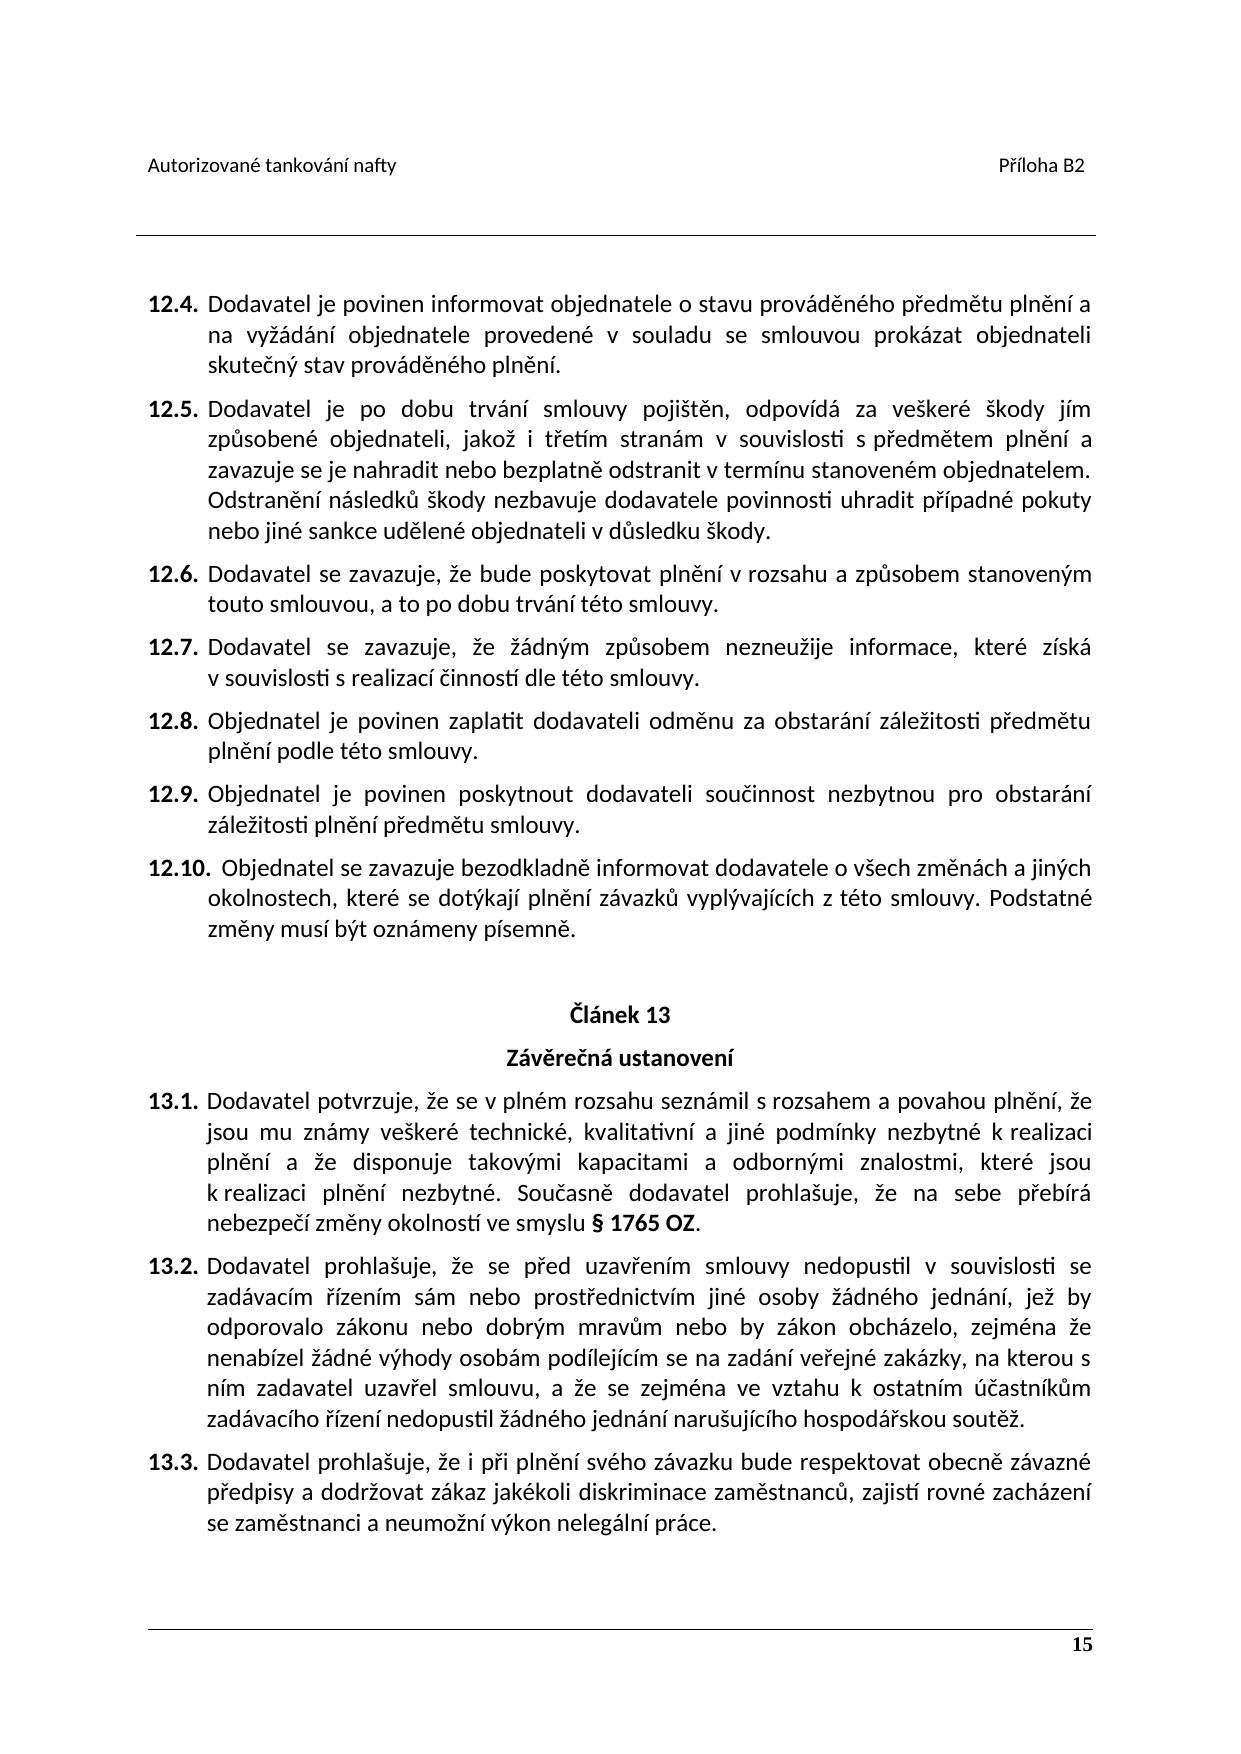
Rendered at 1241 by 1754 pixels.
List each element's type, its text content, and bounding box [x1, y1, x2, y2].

text Závěrečná ustanovení [148, 1042, 1093, 1073]
list Dodavatel je povinen informovat objednatele o stavu prováděného předmětu plnění a na vyžádání objednatele provedené v souladu se smlouvou prokázat objednateli skutečný stav prováděného plnění. [148, 289, 1093, 380]
text Článek 13 [148, 999, 1093, 1029]
list Dodavatel se zavazuje, že bude poskytovat plnění v rozsahu a způsobem stanoveným touto smlouvou, a to po dobu trvání této smlouvy. [148, 558, 1093, 619]
list Dodavatel se zavazuje, že žádným způsobem nezneužije informace, které získá v souvislosti s realizací činností dle této smlouvy. [148, 631, 1093, 692]
list Objednatel je povinen poskytnout dodavateli součinnost nezbytnou pro obstarání záležitosti plnění předmětu smlouvy. [148, 778, 1093, 839]
list Dodavatel potvrzuje, že se v plném rozsahu seznámil s rozsahem a povahou plnění, že jsou mu známy veškeré technické, kvalitativní a jiné podmínky nezbytné k realizaci plnění a že disponuje takovými kapacitami a odbornými znalostmi, které jsou k realizaci plnění nezbytné. Současně dodavatel prohlašuje, že na sebe přebírá nebezpečí změny okolností ve smyslu § 1765 OZ. [148, 1085, 1093, 1238]
list Dodavatel je po dobu trvání smlouvy pojištěn, odpovídá za veškeré škody jím způsobené objednateli, jakož i třetím stranám v souvislosti s předmětem plnění a zavazuje se je nahradit nebo bezplatně odstranit v termínu stanoveném objednatelem. Odstranění následků škody nezbavuje dodavatele povinnosti uhradit případné pokuty nebo jiné sankce udělené objednateli v důsledku škody. [148, 393, 1093, 545]
list Dodavatel prohlašuje, že se před uzavřením smlouvy nedopustil v souvislosti se zadávacím řízením sám nebo prostřednictvím jiné osoby žádného jednání, jež by odporovalo zákonu nebo dobrým mravům nebo by zákon obcházelo, zejména že nenabízel žádné výhody osobám podílejícím se na zadání veřejné zakázky, na kterou s ním zadavatel uzavřel smlouvu, a že se zejména ve vztahu k ostatním účastníkům zadávacího řízení nedopustil žádného jednání narušujícího hospodářskou soutěž. [148, 1250, 1093, 1433]
list Dodavatel prohlašuje, že i při plnění svého závazku bude respektovat obecně závazné předpisy a dodržovat zákaz jakékoli diskriminace zaměstnanců, zajistí rovné zacházení se zaměstnanci a neumožní výkon nelegální práce. [148, 1446, 1093, 1537]
list Objednatel se zavazuje bezodkladně informovat dodavatele o všech změnách a jiných okolnostech, které se dotýkají plnění závazků vyplývajících z této smlouvy. Podstatné změny musí být oznámeny písemně. [148, 852, 1093, 943]
list Objednatel je povinen zaplatit dodavateli odměnu za obstarání záležitosti předmětu plnění podle této smlouvy. [148, 705, 1093, 766]
